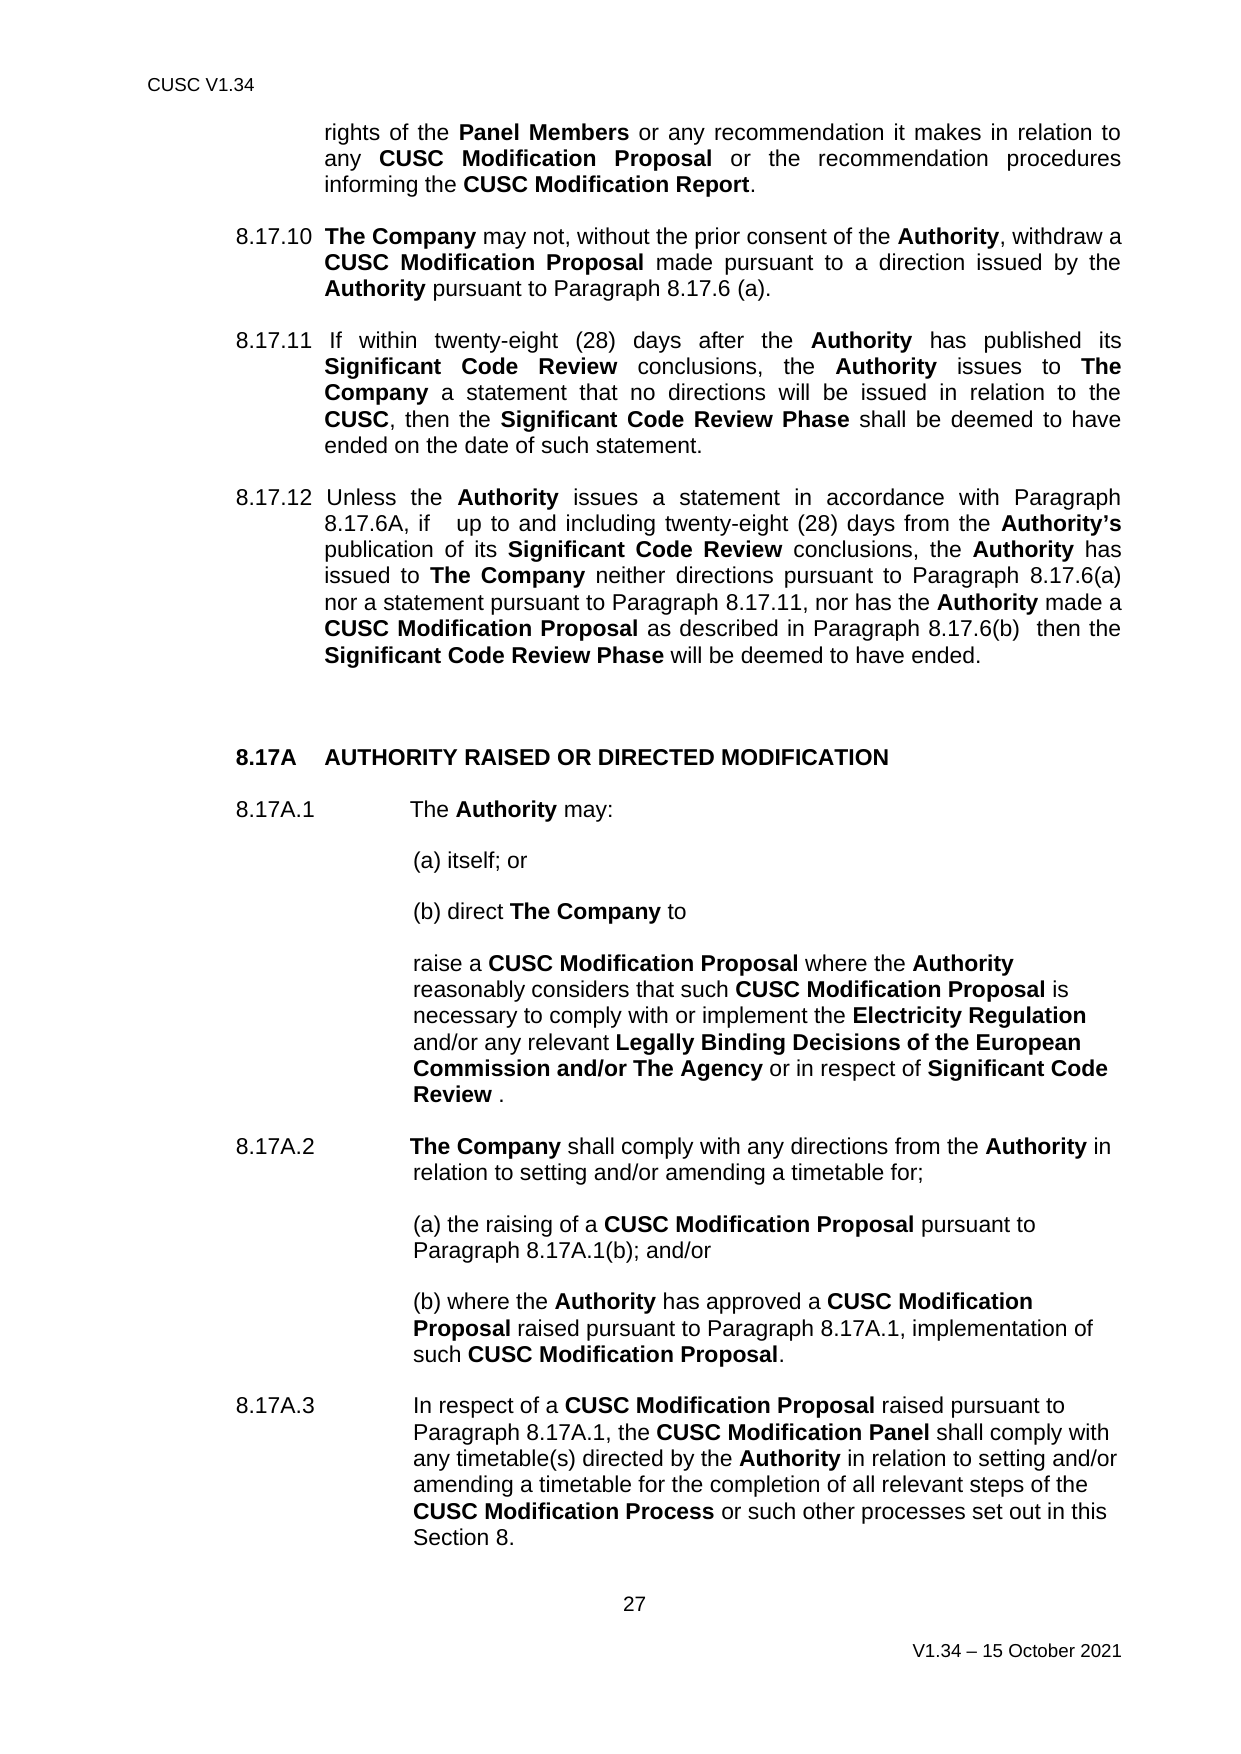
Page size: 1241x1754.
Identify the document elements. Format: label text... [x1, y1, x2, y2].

subtitle 8.17.10 The Company may not, without the prior consent of the Authority, withdraw a CUSC Modification Proposal made pursuant to a direction issued by the Authority pursuant to Paragraph 8.17.6 (a). [236, 223, 1122, 302]
subtitle 8.17A AUTHORITY RAISED OR DIRECTED MODIFICATION [236, 744, 1122, 771]
subtitle 8.17.11 If within twenty-eight (28) days after the Authority has published its Significant Code Review conclusions, the Authority issues to The Company a statement that no directions will be issued in relation to the CUSC, then the Significant Code Review Phase shall be deemed to have ended on the date of such statement. [236, 327, 1122, 458]
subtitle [236, 118, 1122, 198]
subtitle (a) the raising of a CUSC Modification Proposal pursuant to Paragraph 8.17A.1(b); /or [236, 1211, 1122, 1263]
subtitle raise a CUSC Modification Proposal where the Authority reasonably considers that such CUSC Modification Proposal is necessary to comply with or implement the Electricity Regulation and/or any relevant Legally Binding Decisions of the European Commission and/or The Agency or in respect of Significant Code Review . [372, 950, 1122, 1108]
subtitle (b) where the Authority has approved a CUSC Modification Proposal raised pursuant to Paragraph 8.17A.1, implementation of such CUSC Modification Proposal. [236, 1288, 1122, 1367]
subtitle 8.17A.1 The Authority may: [236, 796, 1122, 822]
subtitle 8.17.12 Unless the Authority issues a statement in accordance with Paragraph 8.17.6A, if up to including twenty-eight (28) days from the Authority’s publication of its Significant Code Review conclusions, the Authority has issued to The Company neither directions pursuant to Paragraph 8.17.6(a) nor a statement pursuant to Paragraph 8.17.11, nor has the Authority made a CUSC Modification Proposal as described in Paragraph 8.17.6(b) then the Significant Code Review Phase will be deemed to have ended. [236, 483, 1122, 668]
subtitle 8.17A.3 In respect of a CUSC Modification Proposal raised pursuant to Paragraph 8.17A.1, the CUSC Modification Panel shall comply with any timetable(s) directed by the Authority in relation to setting /or amending a timetable for the completion of all relevant steps of the CUSC Modification Process or such other processes set out in this Section 8. [236, 1392, 1122, 1550]
subtitle (a) itself; or [334, 847, 1122, 873]
subtitle 8.17A.2 The Company shall comply with any directions from the Authority in relation to setting /or amending a timetable for; [236, 1133, 1122, 1186]
subtitle (b) direct The Company to [334, 898, 1122, 925]
